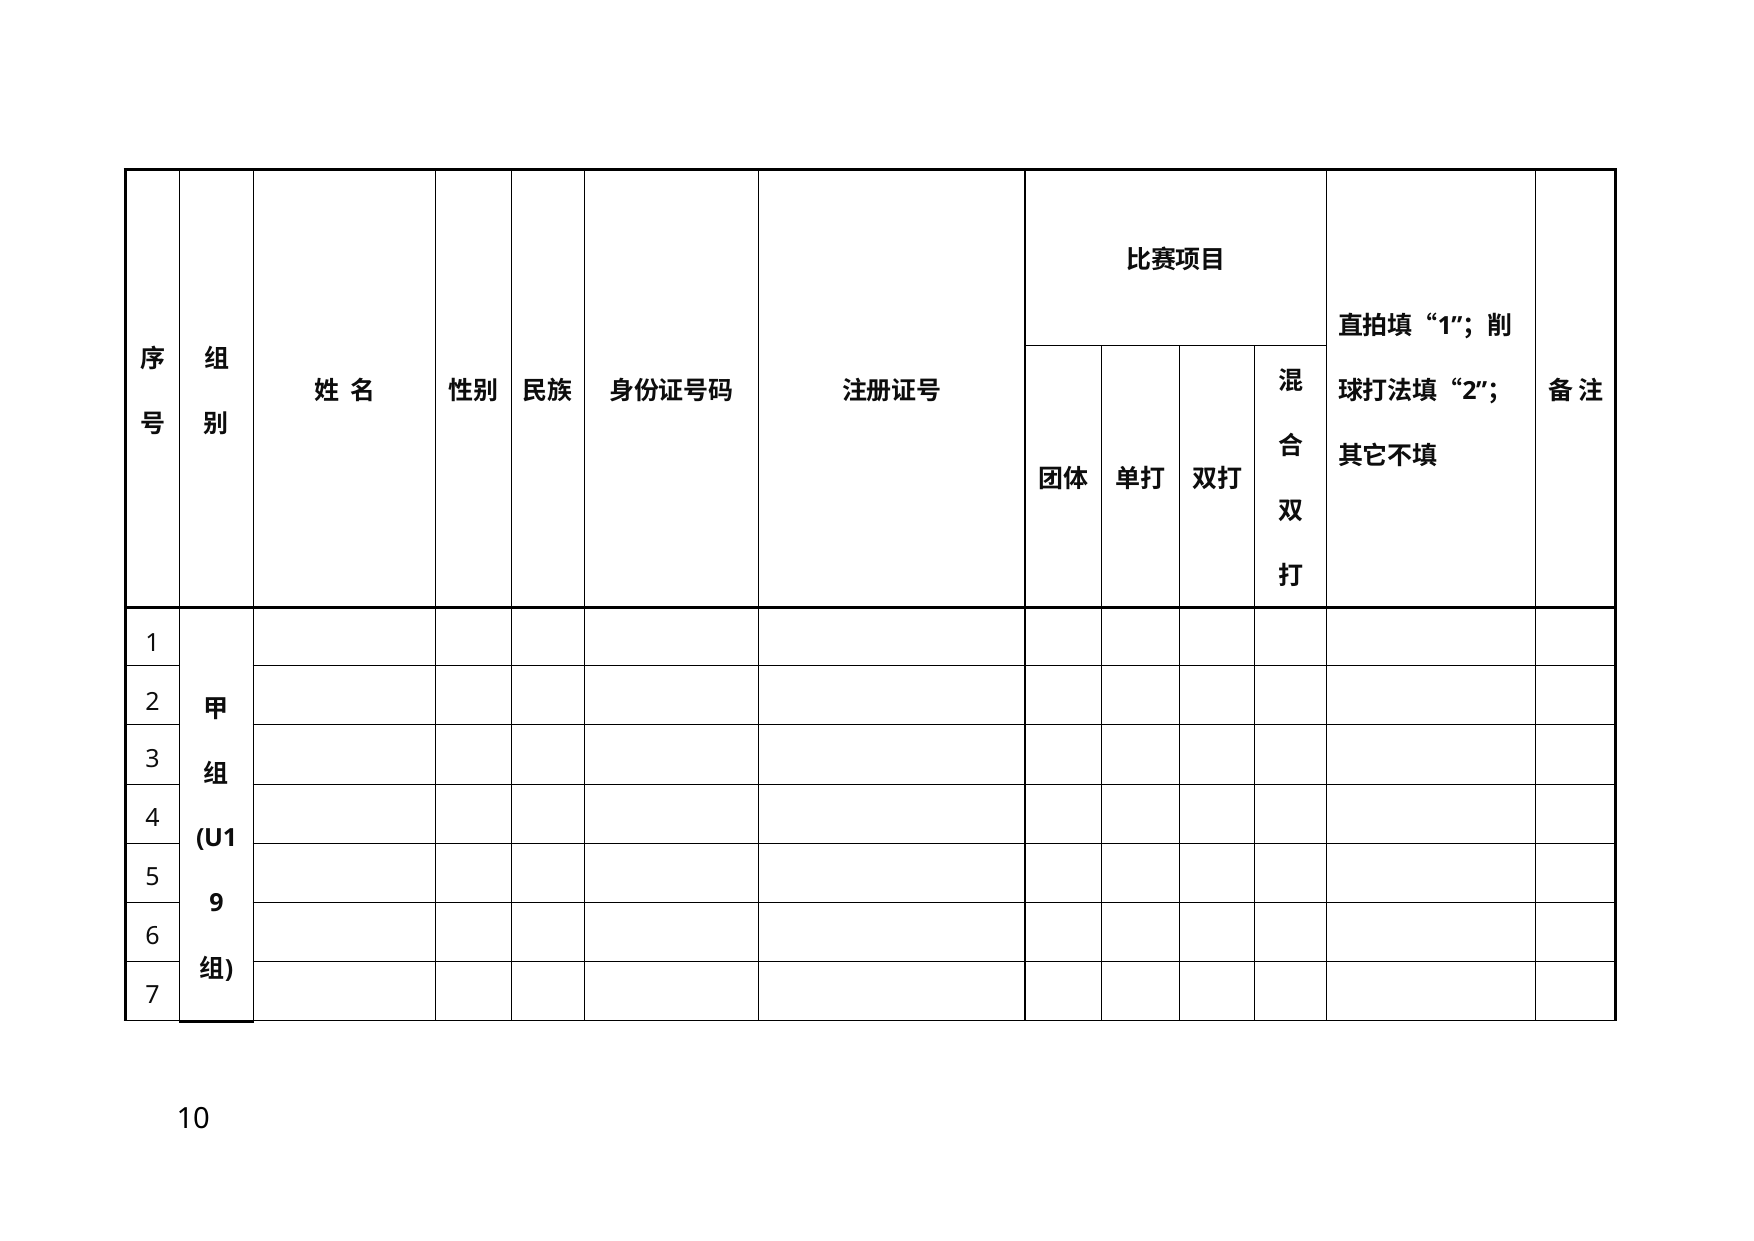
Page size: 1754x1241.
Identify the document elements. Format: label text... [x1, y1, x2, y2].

table_cell [1026, 962, 1101, 1020]
table_cell 注册证号 [759, 171, 1024, 606]
table_cell [512, 962, 584, 1020]
table_cell [1255, 666, 1326, 724]
table_cell [1102, 725, 1179, 783]
table_cell [1536, 609, 1614, 665]
table_cell [1327, 962, 1535, 1020]
table_cell [1536, 962, 1614, 1020]
table_cell [1536, 844, 1614, 902]
table_cell 民族 [512, 171, 584, 606]
table_cell [585, 962, 758, 1020]
table_cell 直拍填“1”；削球打法填“2”；其它不填 [1327, 171, 1535, 606]
table_cell [1180, 785, 1254, 842]
table_cell [1102, 666, 1179, 724]
table_cell [585, 903, 758, 961]
table_cell [254, 609, 435, 665]
table_cell [1327, 725, 1535, 783]
table_cell [1536, 903, 1614, 961]
table_cell [1102, 785, 1179, 842]
table_cell [512, 844, 584, 902]
table_cell [1536, 666, 1614, 724]
table_cell [1180, 609, 1254, 665]
table_cell [1026, 725, 1101, 783]
table_cell [1180, 725, 1254, 783]
table_cell [254, 785, 435, 842]
table_cell [1026, 785, 1101, 842]
table_cell [254, 903, 435, 961]
table_cell [759, 725, 1024, 783]
table_cell [254, 962, 435, 1020]
table_cell 性别 [436, 171, 511, 606]
table_cell [1180, 666, 1254, 724]
table_cell [585, 609, 758, 665]
table_cell 组 别 [180, 171, 253, 606]
table_cell 身份证号码 [585, 171, 758, 606]
table_cell [759, 903, 1024, 961]
table_cell [254, 725, 435, 783]
table_cell [585, 844, 758, 902]
table_cell [1102, 903, 1179, 961]
table_cell [512, 666, 584, 724]
table_cell [436, 903, 511, 961]
table_cell [254, 666, 435, 724]
table_cell [1180, 844, 1254, 902]
table_cell 双打 [1180, 346, 1254, 606]
table_cell 单打 [1102, 346, 1179, 606]
table_cell [585, 666, 758, 724]
table_cell [1026, 844, 1101, 902]
table_cell [1255, 962, 1326, 1020]
table_cell [1026, 609, 1101, 665]
table_cell [436, 785, 511, 842]
table_cell [585, 725, 758, 783]
table_cell [512, 609, 584, 665]
table_cell [1255, 609, 1326, 665]
table_cell [759, 962, 1024, 1020]
table_cell 6 [127, 903, 179, 961]
table_cell 团体 [1026, 346, 1101, 606]
table_cell [1026, 903, 1101, 961]
table_cell [1327, 609, 1535, 665]
table_cell [436, 844, 511, 902]
table_cell [1180, 962, 1254, 1020]
table_cell [759, 609, 1024, 665]
table_cell 4 [127, 785, 179, 842]
table_cell [1536, 725, 1614, 783]
table_cell 序号 [127, 171, 179, 606]
table_cell [1536, 785, 1614, 842]
table_cell 3 [127, 725, 179, 783]
table_cell [512, 785, 584, 842]
table_cell 1 [127, 609, 179, 665]
table_cell [1327, 844, 1535, 902]
table_cell [1327, 785, 1535, 842]
table_cell [759, 844, 1024, 902]
table_cell 7 [127, 962, 179, 1020]
table_cell [436, 962, 511, 1020]
table_cell [1255, 844, 1326, 902]
table_cell [1102, 962, 1179, 1020]
table_cell [1255, 785, 1326, 842]
table_cell [1102, 844, 1179, 902]
table_cell [1255, 903, 1326, 961]
table_cell [1180, 903, 1254, 961]
table_cell [512, 725, 584, 783]
table_cell [254, 844, 435, 902]
table_cell 比赛项目 [1026, 171, 1326, 345]
table_cell [759, 666, 1024, 724]
table_cell 备 注 [1536, 171, 1614, 606]
table_cell [1327, 666, 1535, 724]
table_cell [1026, 666, 1101, 724]
table_cell [436, 666, 511, 724]
table_cell 甲 组 (U19组) [180, 609, 253, 1020]
table_cell [759, 785, 1024, 842]
table_cell 姓 名 [254, 171, 435, 606]
table_cell [1327, 903, 1535, 961]
table_cell [1255, 725, 1326, 783]
table_cell [436, 725, 511, 783]
table_cell 5 [127, 844, 179, 902]
table_cell [585, 785, 758, 842]
table_cell 2 [127, 666, 179, 724]
table_cell [512, 903, 584, 961]
table_cell [1102, 609, 1179, 665]
table_cell [436, 609, 511, 665]
table_cell 混合双打 [1255, 346, 1326, 606]
